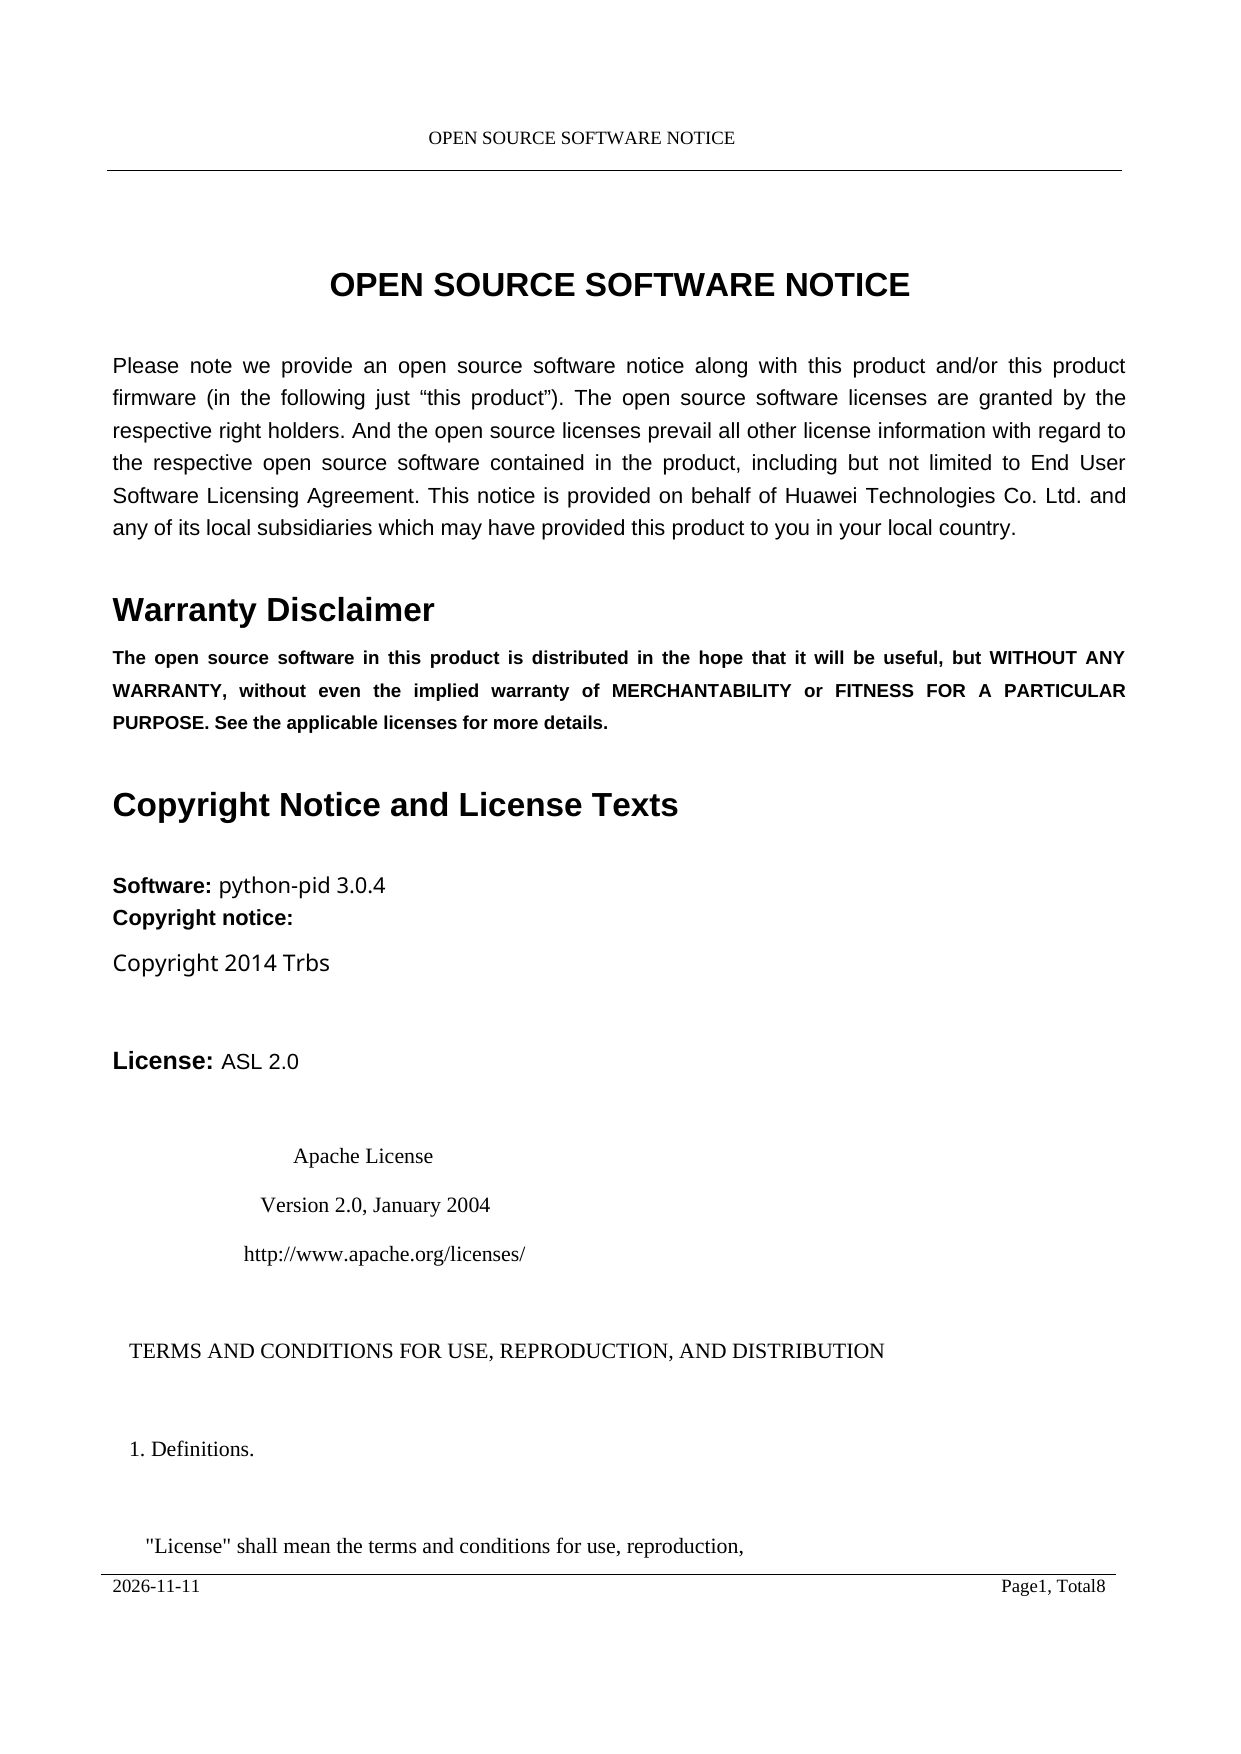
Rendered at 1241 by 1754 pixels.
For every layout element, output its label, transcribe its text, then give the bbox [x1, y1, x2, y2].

text Please note we provide an open source software notice along with this product and/or this product firmware (in the following just “this product”). The open source software licenses are granted by the respective right holders. And the open source licenses prevail all other license information with regard to the respective open source software contained in the product, including but not limited to End User Software Licensing Agreement. This notice is provided on behalf of Huawei Technologies Co. Ltd. and any of its local subsidiaries which may have provided this product to you in your local country. [112, 349, 1128, 544]
text OPEN SOURCE SOFTWARE NOTICE [112, 251, 1128, 316]
text Copyright notice: [112, 901, 1128, 934]
text Warranty Disclaimer [112, 576, 1128, 641]
text The open source software in this product is distributed in the hope that it will be useful, but WITHOUT ANY WARRANTY, without even the implied warranty of MERCHANTABILITY or FITNESS FOR A PARTICULAR PURPOSE. See the applicable licenses for more details. [112, 641, 1128, 739]
text Copyright 2014 Trbs [112, 947, 1128, 1028]
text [112, 1091, 1128, 1562]
text Copyright Notice and License Texts [112, 771, 1128, 836]
text License: ASL 2.0 [112, 1044, 1128, 1077]
text Software: python-pid 3.0.4 [112, 869, 1128, 901]
